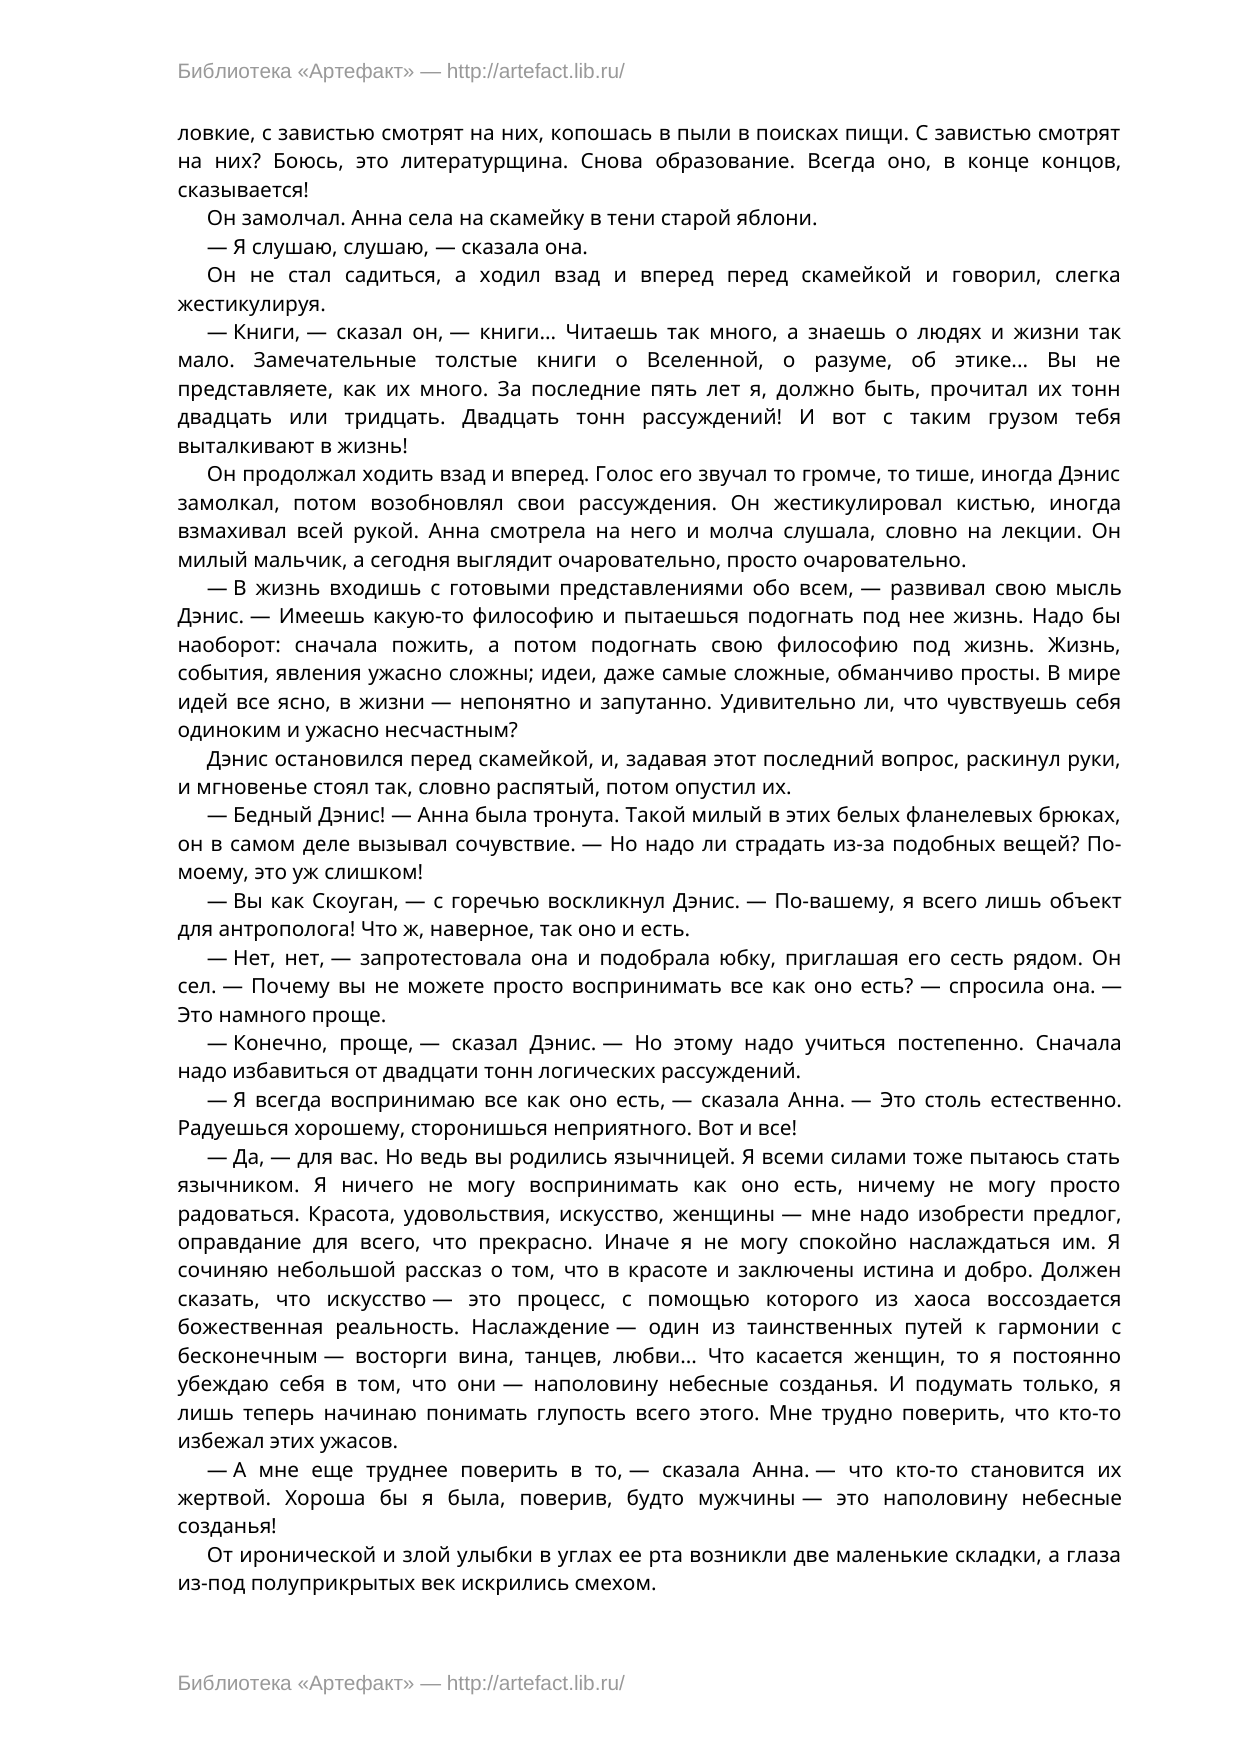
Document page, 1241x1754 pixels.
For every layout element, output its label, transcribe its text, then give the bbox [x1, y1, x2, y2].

text — Нет, нет, — запротестовала она и подобрала юбку, приглашая его сесть рядом. Он сел. — Почему вы не можете просто воспринимать все как оно есть? — спросила она. — Это намного проще. [177, 943, 1122, 1028]
text — А мне еще труднее поверить в то, — сказала Анна. — что кто-то становится их жертвой. Хороша бы я была, поверив, будто мужчины — это наполовину небесные созданья! [177, 1455, 1122, 1540]
text Он не стал садиться, а ходил взад и вперед перед скамейкой и говорил, слегка жестикулируя. [177, 260, 1122, 317]
text — Вы как Скоуган, — с горечью воскликнул Дэнис. — По-вашему, я всего лишь объект для антрополога! Что ж, наверное, так оно и есть. [177, 886, 1122, 943]
text — Книги, — сказал он, — книги... Читаешь так много, а знаешь о людях и жизни так мало. Замечательные толстые книги о Вселенной, о разуме, об этике... Вы не представляете, как их много. За последние пять лет я, должно быть, прочитал их тонн двадцать или тридцать. Двадцать тонн рассуждений! И вот с таким грузом тебя выталкивают в жизнь! [177, 317, 1122, 459]
text — Да, — для вас. Но ведь вы родились язычницей. Я всеми силами тоже пытаюсь стать язычником. Я ничего не могу воспринимать как оно есть, ничему не могу просто радоваться. Красота, удовольствия, искусство, женщины — мне надо изобрести предлог, оправдание для всего, что прекрасно. Иначе я не могу спокойно наслаждаться им. Я сочиняю небольшой рассказ о том, что в красоте и заключены истина и добро. Должен сказать, что искусство — это процесс, с помощью которого из хаоса воссоздается божественная реальность. Наслаждение — один из таинственных путей к гармонии с бесконечным — восторги вина, танцев, любви... Что касается женщин, то я постоянно убеждаю себя в том, что они — наполовину небесные созданья. И подумать только, я лишь теперь начинаю понимать глупость всего этого. Мне трудно поверить, что кто-то избежал этих ужасов. [177, 1142, 1122, 1455]
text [177, 118, 1122, 203]
text — Конечно, проще, — сказал Дэнис. — Но этому надо учиться постепенно. Сначала надо избавиться от двадцати тонн логических рассуждений. [177, 1028, 1122, 1085]
text Дэнис остановился перед скамейкой, и, задавая этот последний вопрос, раскинул руки, и мгновенье стоял так, словно распятый, потом опустил их. [177, 744, 1122, 801]
text Он замолчал. Анна села на скамейку в тени старой яблони. [177, 203, 1122, 232]
text — Я слушаю, слушаю, — сказала она. [177, 232, 1122, 260]
text — В жизнь входишь с готовыми представлениями обо всем, — развивал свою мысль Дэнис. — Имеешь какую-то философию и пытаешься подогнать под нее жизнь. Надо бы наоборот: сначала пожить, а потом подогнать свою философию под жизнь. Жизнь, события, явления ужасно сложны; идеи, даже самые сложные, обманчиво просты. В мире идей все ясно, в жизни — непонятно и запутанно. Удивительно ли, что чувствуешь себя одиноким и ужасно несчастным? [177, 573, 1122, 744]
text — Я всегда воспринимаю все как оно есть, — сказала Анна. — Это столь естественно. Радуешься хорошему, сторонишься неприятного. Вот и все! [177, 1085, 1122, 1142]
text От иронической и злой улыбки в углах ее рта возникли две маленькие складки, а глаза из-под полуприкрытых век искрились смехом. [177, 1540, 1122, 1597]
text Он продолжал ходить взад и вперед. Голос его звучал то громче, то тише, иногда Дэнис замолкал, потом возобновлял свои рассуждения. Он жестикулировал кистью, иногда взмахивал всей рукой. Анна смотрела на него и молча слушала, словно на лекции. Он милый мальчик, а сегодня выглядит очаровательно, просто очаровательно. [177, 459, 1122, 573]
text — Бедный Дэнис! — Анна была тронута. Такой милый в этих белых фланелевых брюках, он в самом деле вызывал сочувствие. — Но надо ли страдать из-за подобных вещей? По-моему, это уж слишком! [177, 801, 1122, 886]
